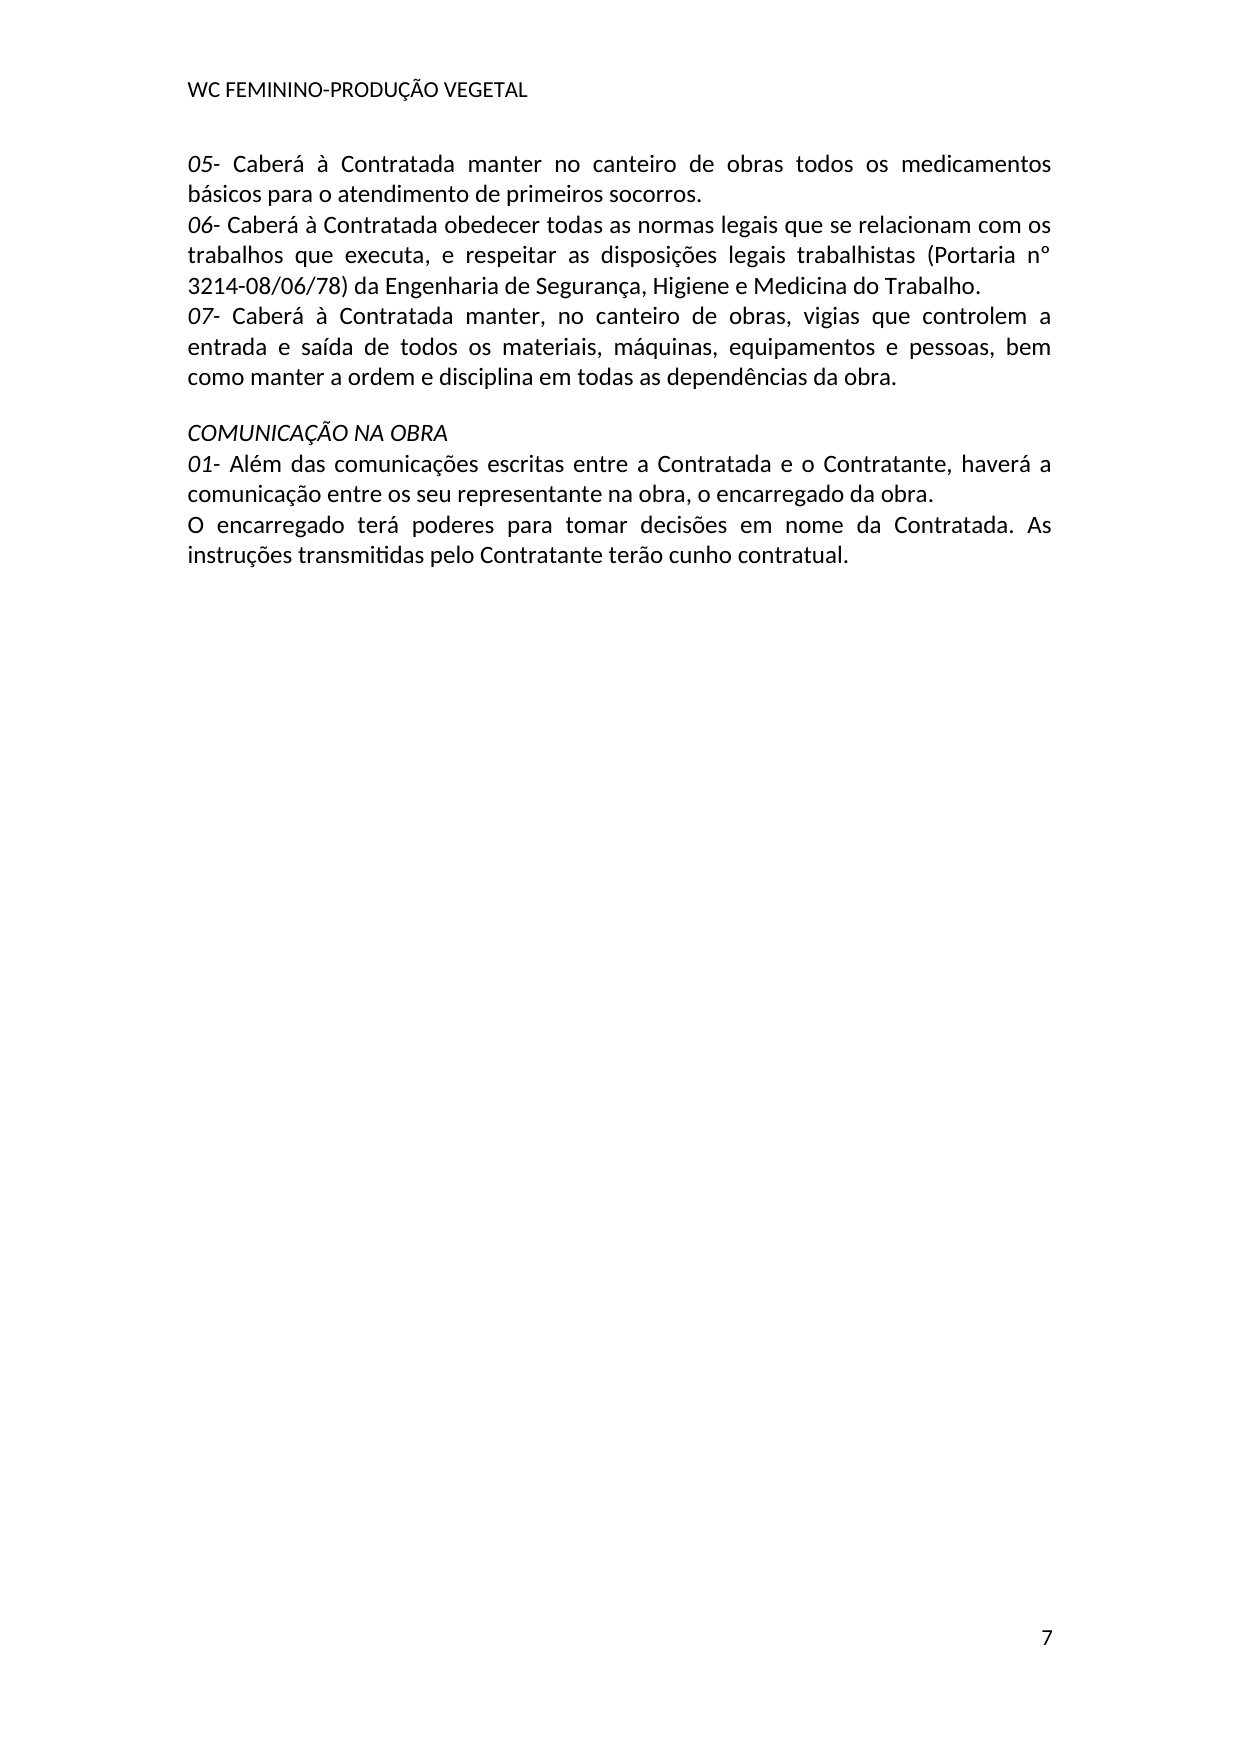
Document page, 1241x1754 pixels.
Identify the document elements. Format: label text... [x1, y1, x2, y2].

text O encarregado terá poderes para tomar decisões em nome da Contratada. As instruções transmitidas pelo Contratante terão cunho contratual. [187, 509, 1053, 570]
text 05- Caberá à Contratada manter no canteiro de obras todos os medicamentos básicos para o atendimento de primeiros socorros. [187, 148, 1053, 209]
text 01- Além das comunicações escritas entre a Contratada e o Contratante, haverá a comunicação entre os seu representante na obra, o encarregado da obra. [187, 448, 1053, 509]
text 06- Caberá à Contratada obedecer todas as normas legais que se relacionam com os trabalhos que executa, e respeitar as disposições legais trabalhistas (Portaria nº 3214-08/06/78) da Engenharia de Segurança, Higiene e Medicina do Trabalho. [187, 209, 1053, 300]
text COMUNICAÇÃO NA OBRA [187, 417, 1053, 448]
text 07- Caberá à Contratada manter, no canteiro de obras, vigias que controlem a entrada e saída de todos os materiais, máquinas, equipamentos e pessoas, bem como manter a ordem e disciplina em todas as dependências da obra. [187, 300, 1053, 392]
